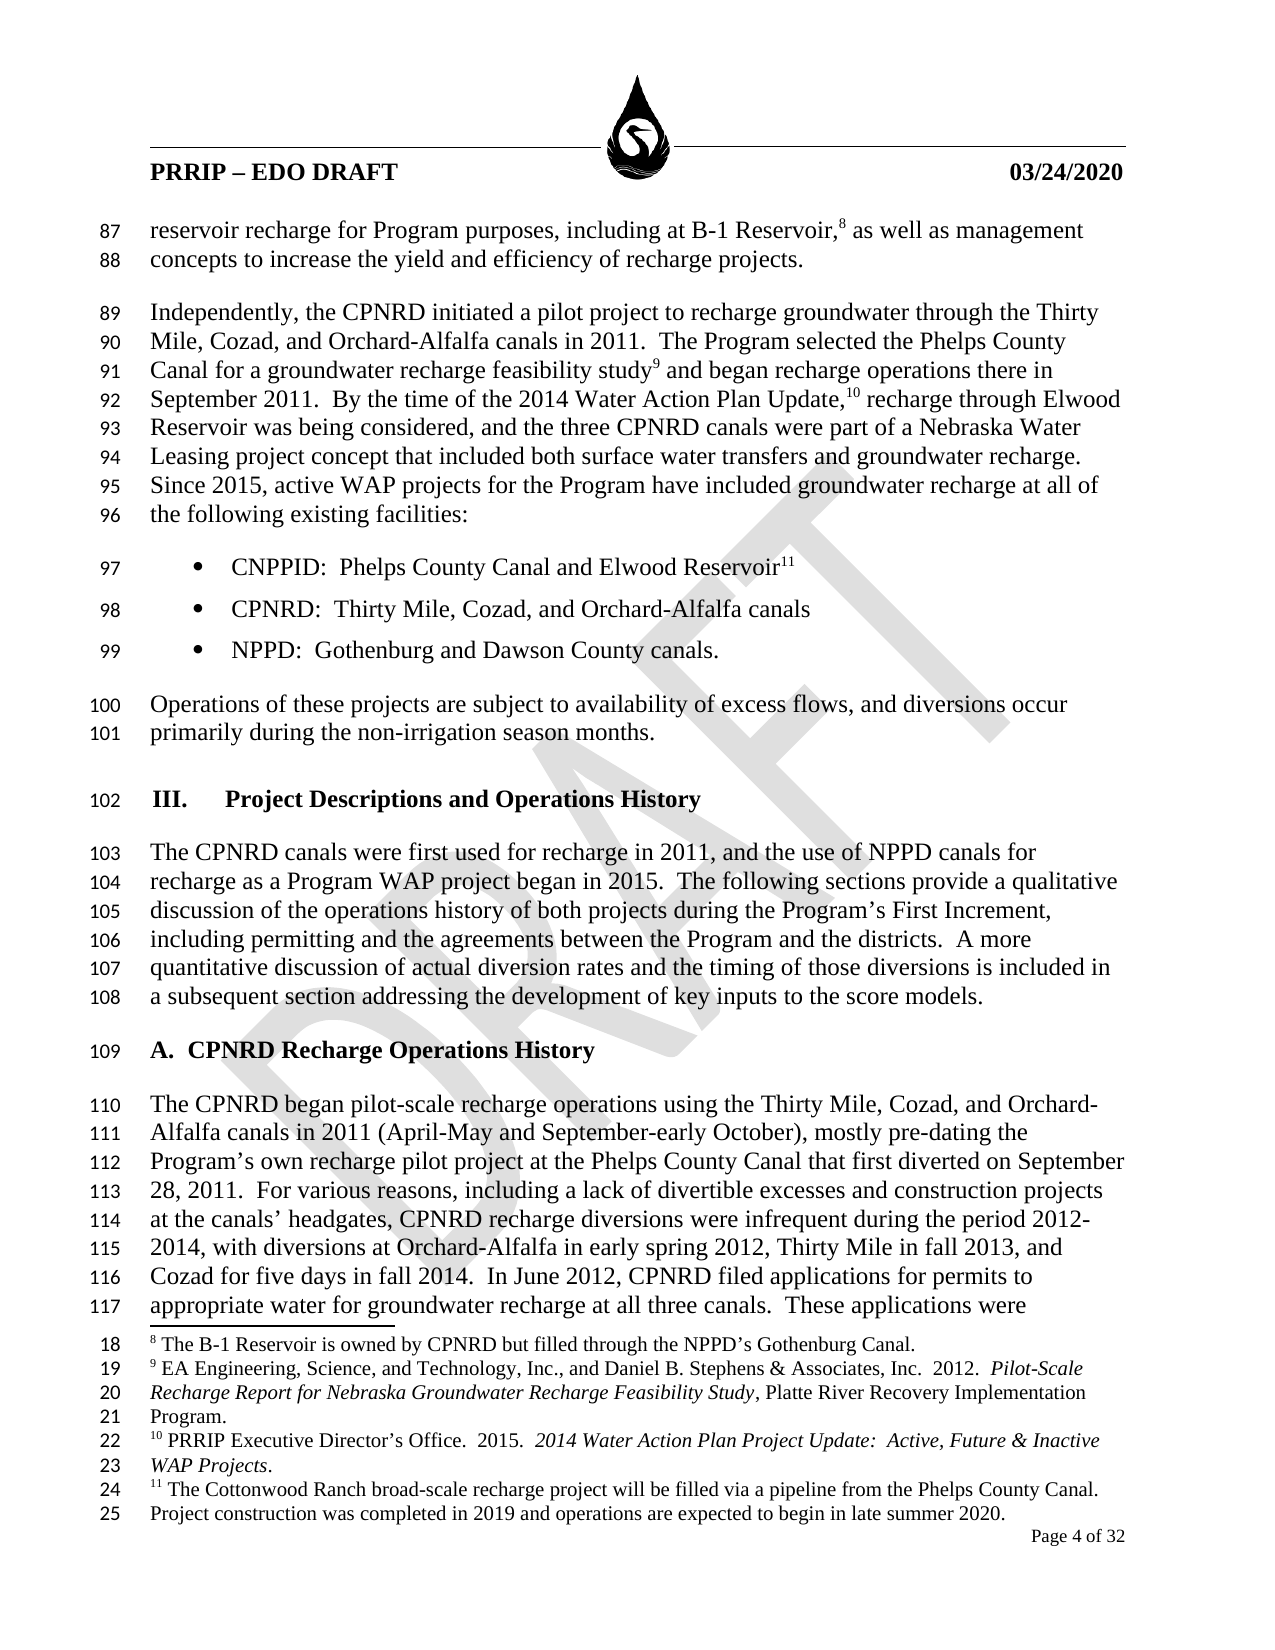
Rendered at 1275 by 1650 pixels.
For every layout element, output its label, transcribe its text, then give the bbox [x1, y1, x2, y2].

list CNPPID: Phelps County Canal and Elwood Reservoir [193, 552, 1125, 581]
list Independently, the CPNRD initiated a pilot project to recharge groundwater through the Thirty Mile, Cozad, and Orchard-Alfalfa canals in 2011. The Program selected the Phelps County Canal for a groundwater recharge feasibility study and began recharge operations there in September 2011. By the time of the 2014 Water Action Plan Update, recharge through Elwood Reservoir was being considered, and the three CPNRD canals were part of a Nebraska Water Leasing project concept that included both surface water transfers and groundwater recharge. Since 2015, active WAP projects for the Program have included groundwater recharge at all of the following existing facilities: [150, 297, 1125, 527]
list CPNRD Recharge Operations History [150, 1035, 1125, 1064]
list NPPD: Gothenburg and Dawson County canals. [194, 635, 1125, 664]
list Project Descriptions and Operations History [187, 784, 1125, 812]
list The CPNRD canals were first used for recharge in 2011, and the use of NPPD canals for recharge as a Program WAP project began in 2015. The following sections provide a qualitative discussion of the operations history of both projects during the Program’s First Increment, including permitting and the agreements between the Program and the districts. A more quantitative discussion of actual diversion rates and the timing of those diversions is included in a subsequent section addressing the development of key inputs to the score models. [150, 837, 1125, 1010]
list Operations of these projects are subject to availability of excess flows, and diversions occur primarily during the non-irrigation season months. [150, 689, 1125, 746]
list CPNRD: Thirty Mile, Cozad, and Orchard-Alfalfa canals [193, 594, 1125, 622]
picture [598, 75, 677, 181]
